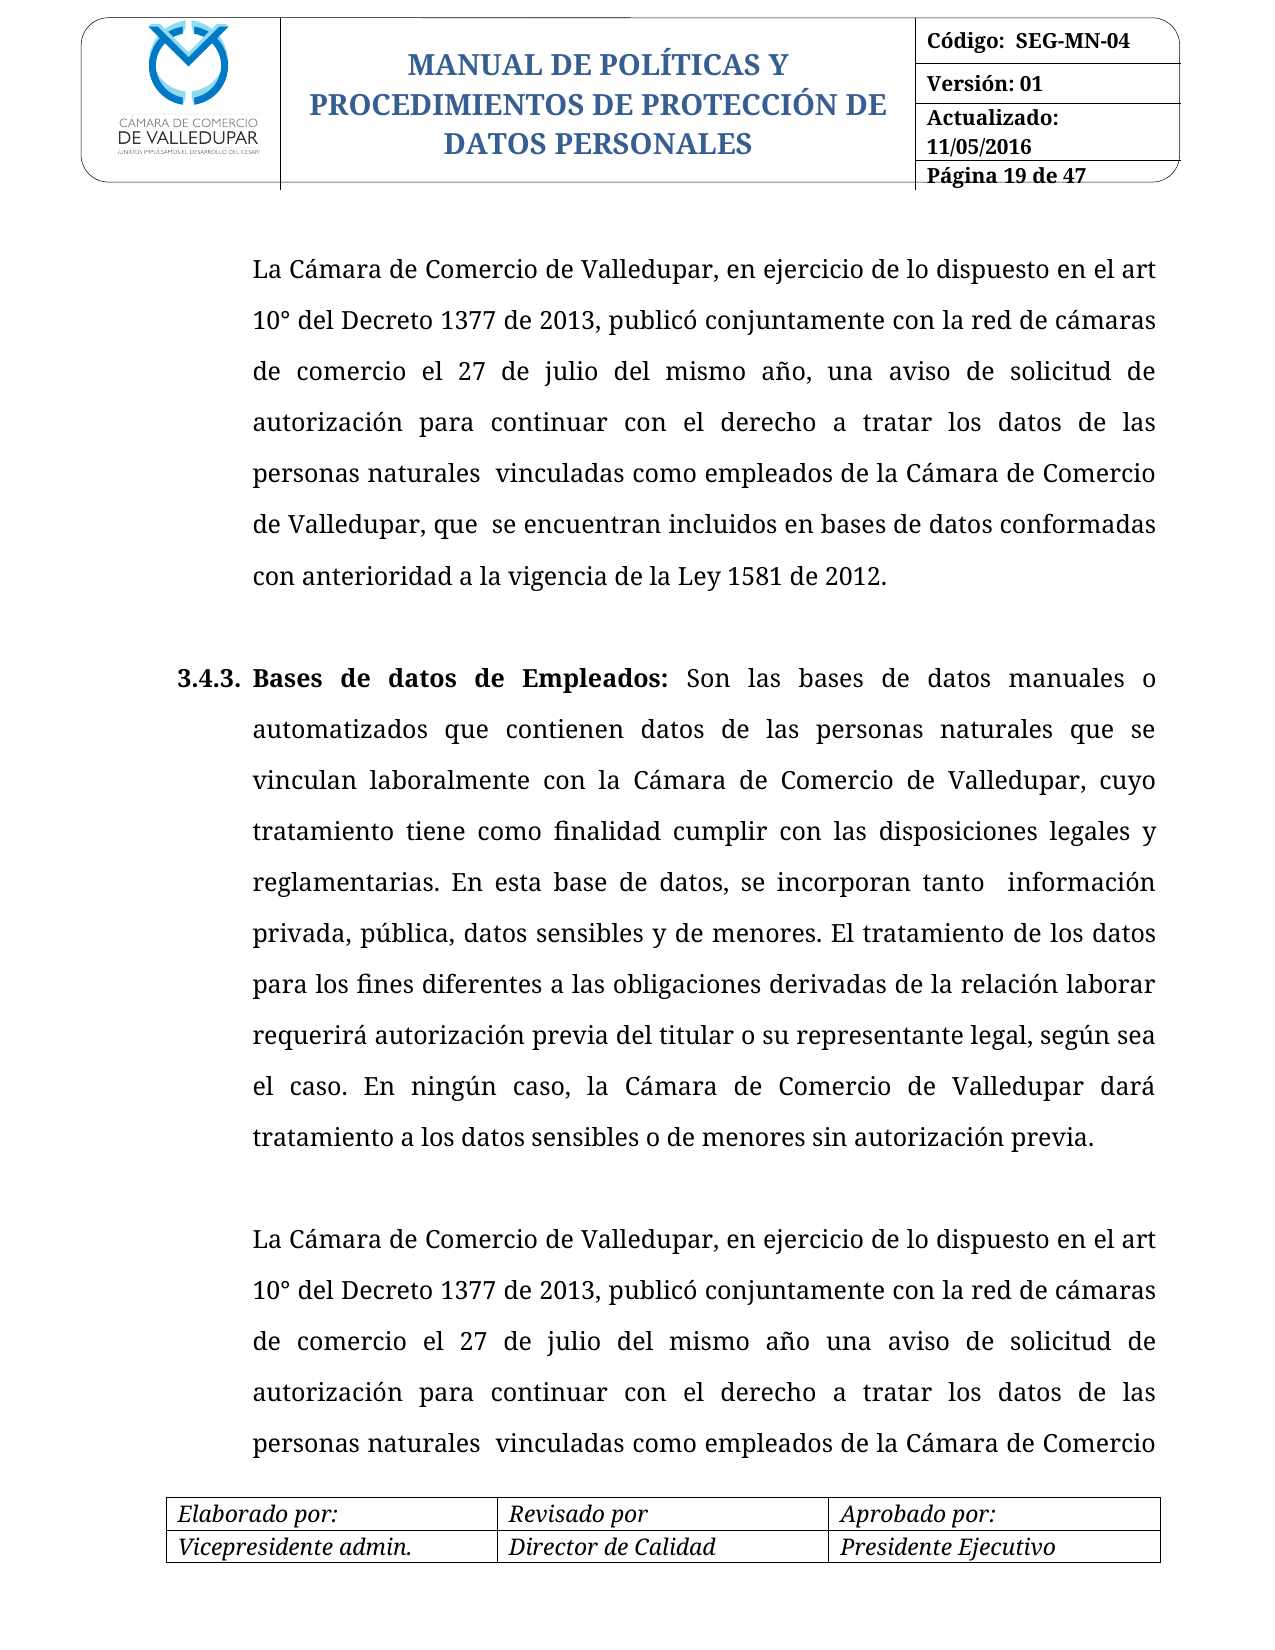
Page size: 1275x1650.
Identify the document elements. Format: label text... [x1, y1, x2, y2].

list Bases de datos de Empleados: Son las bases de datos manuales o automatizados que contienen datos de las personas naturales que se vinculan laboralmente con la Cámara de Comercio de Valledupar, cuyo tratamiento tiene como finalidad cumplir con las disposiciones legales y reglamentarias. En esta base de datos, se incorporan tanto información privada, pública, datos sensibles y de menores. El tratamiento de los datos para los fines diferentes a las obligaciones derivadas de la relación laborar requerirá autorización previa del titular o su representante legal, según sea el caso. En ningún caso, la Cámara de Comercio de Valledupar dará tratamiento a los datos sensibles o de menores sin autorización previa. [177, 660, 1157, 1154]
text La Cámara de Comercio de Valledupar, en ejercicio de lo dispuesto en el art 10° del Decreto 1377 de 2013, publicó conjuntamente con la red de cámaras de comercio el 27 de julio del mismo año, una aviso de solicitud de autorización para continuar con el derecho a tratar los datos de las personas naturales vinculadas como empleados de la Cámara de Comercio de Valledupar, que se encuentran incluidos en bases de datos conformadas con anterioridad a la vigencia de la Ley 1581 de 2012. [252, 252, 1157, 592]
picture [117, 20, 260, 154]
